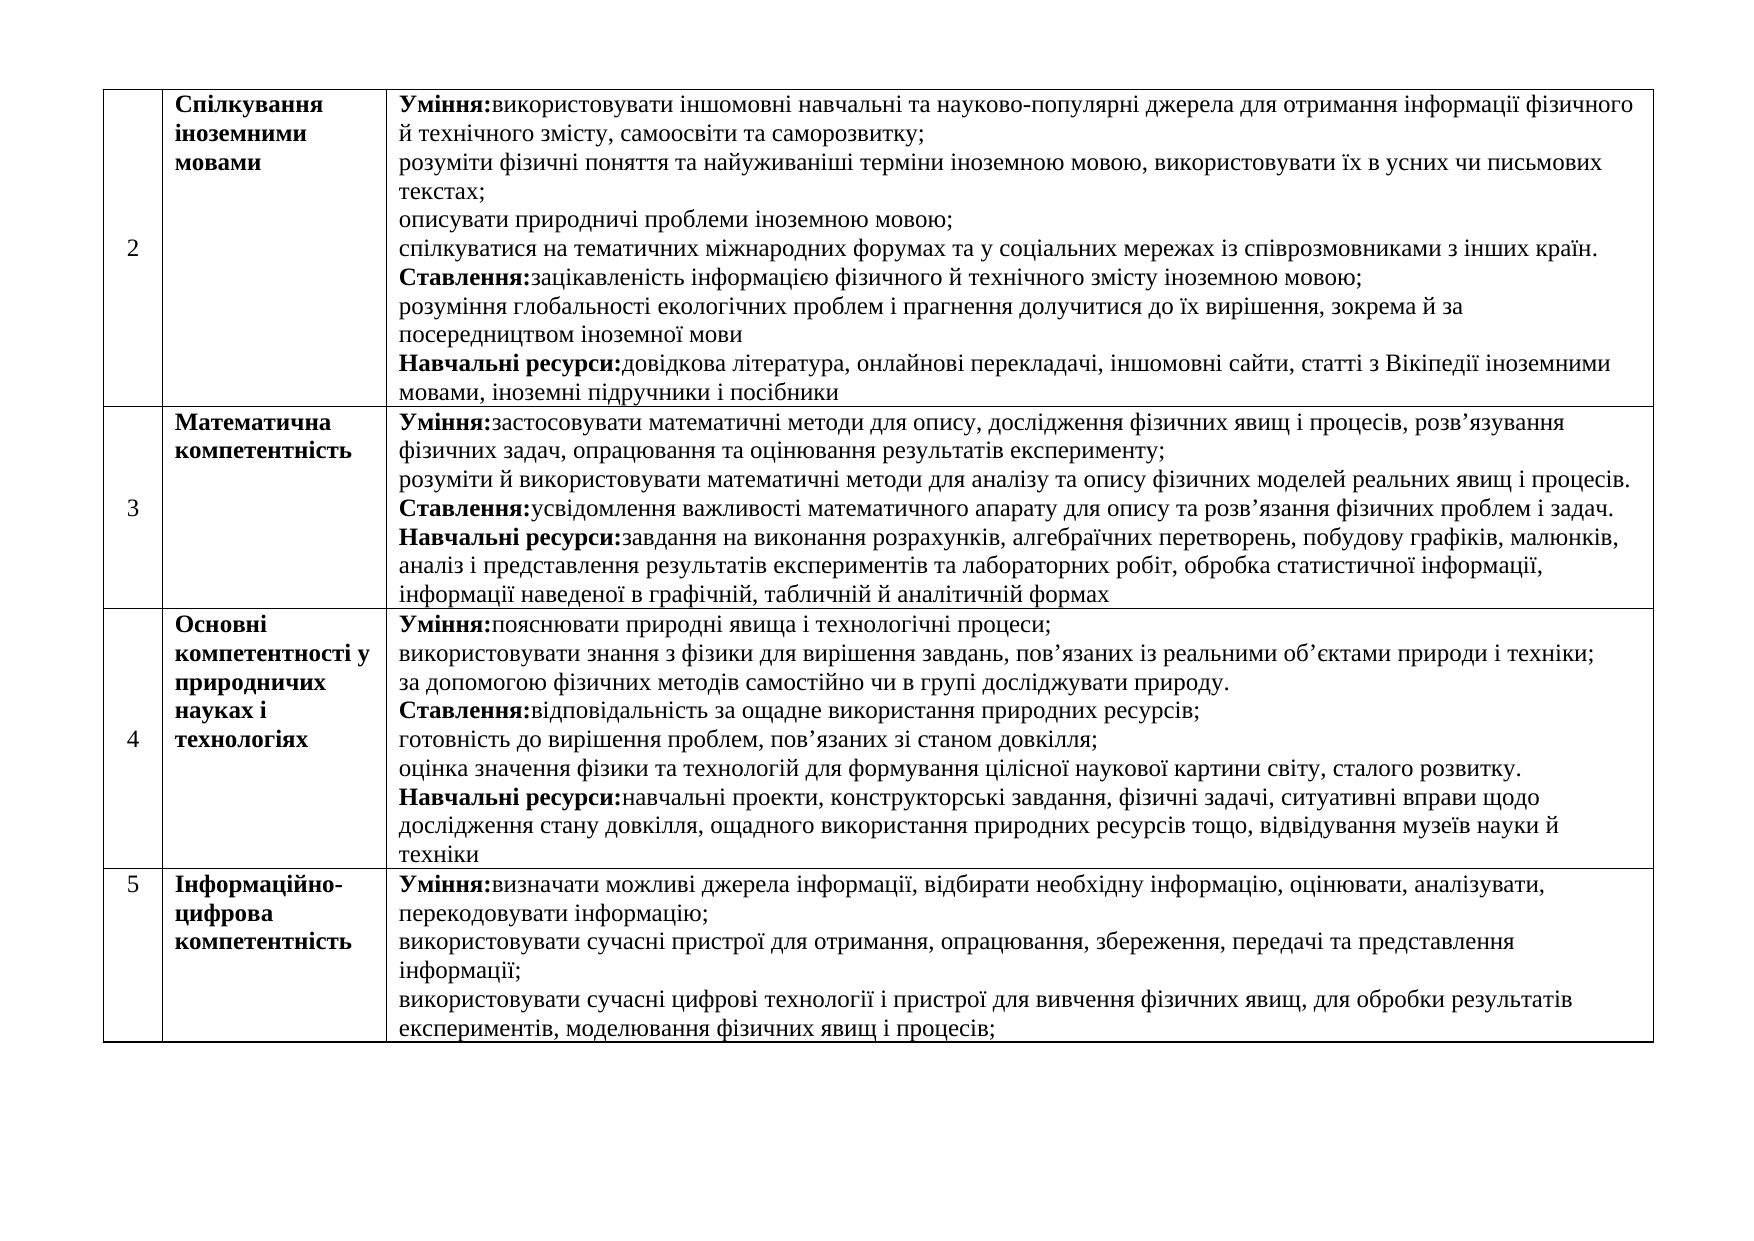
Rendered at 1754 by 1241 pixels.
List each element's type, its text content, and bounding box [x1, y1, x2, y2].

table_cell Уміння:пояснювати природні явища і технологічні процеси; використовувати знання з фізики для вирішення завдань, пов’язаних із реальними об’єктами природи і техніки; за допомогою фізичних методів самостійно чи в групі досліджувати природу. Ставлення:відповідальність за ощадне використання природних ресурсів; готовність до вирішення проблем, пов’язаних зі станом довкілля; оцінка значення фізики та технологій для формування цілісної наукової картини світу, сталого розвитку. Навчальні ресурси:навчальні проекти, конструкторські завдання, фізичні задачі, ситуативні вправи щодо дослідження стану довкілля, ощадного використання природних ресурсів тощо, відвідування музеїв науки й техніки [387, 609, 1653, 868]
table_cell Уміння:застосовувати математичні методи для опису, дослідження фізичних явищ і процесів, розв’язування фізичних задач, опрацювання та оцінювання результатів експерименту; розуміти й використовувати математичні методи для аналізу та опису фізичних моделей реальних явищ і процесів. Ставлення:усвідомлення важливості математичного апарату для опису та розв’язання фізичних проблем і задач. Навчальні ресурси:завдання на виконання розрахунків, алгебраїчних перетворень, побудову графіків, малюнків, аналіз і представлення результатів експериментів та лабораторних робіт, обробка статистичної інформації, інформації наведеної в графічній, табличній й аналітичній формах [387, 407, 1653, 608]
table_cell 4 [104, 609, 162, 868]
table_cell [387, 869, 1653, 1041]
table_cell Уміння:використовувати іншомовні навчальні та науково-популярні джерела для отримання інформації фізичного й технічного змісту, самоосвіти та саморозвитку; розуміти фізичні поняття та найуживаніші терміни іноземною мовою, використовувати їх в усних чи письмових текстах; описувати природничі проблеми іноземною мовою; спілкуватися на тематичних міжнародних форумах та у соціальних мережах із співрозмовниками з інших країн. Ставлення:зацікавленість інформацією фізичного й технічного змісту іноземною мовою; розуміння глобальності екологічних проблем і прагнення долучитися до їх вирішення, зокрема й за посередництвом іноземної мови Навчальні ресурси:довідкова література, онлайнові перекладачі, іншомовні сайти, статті з Вікіпедії іноземними мовами, іноземні підручники і посібники [387, 90, 1653, 406]
table_cell Основні компетентності у природничих науках і технологіях [163, 609, 386, 868]
table_cell 3 [104, 407, 162, 608]
table_cell Математична компетентність [163, 407, 386, 608]
table_cell 5 [104, 869, 162, 1041]
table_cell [163, 869, 386, 1041]
table_cell 2 [104, 90, 162, 406]
table_cell Спілкування іноземними мовами [163, 90, 386, 406]
